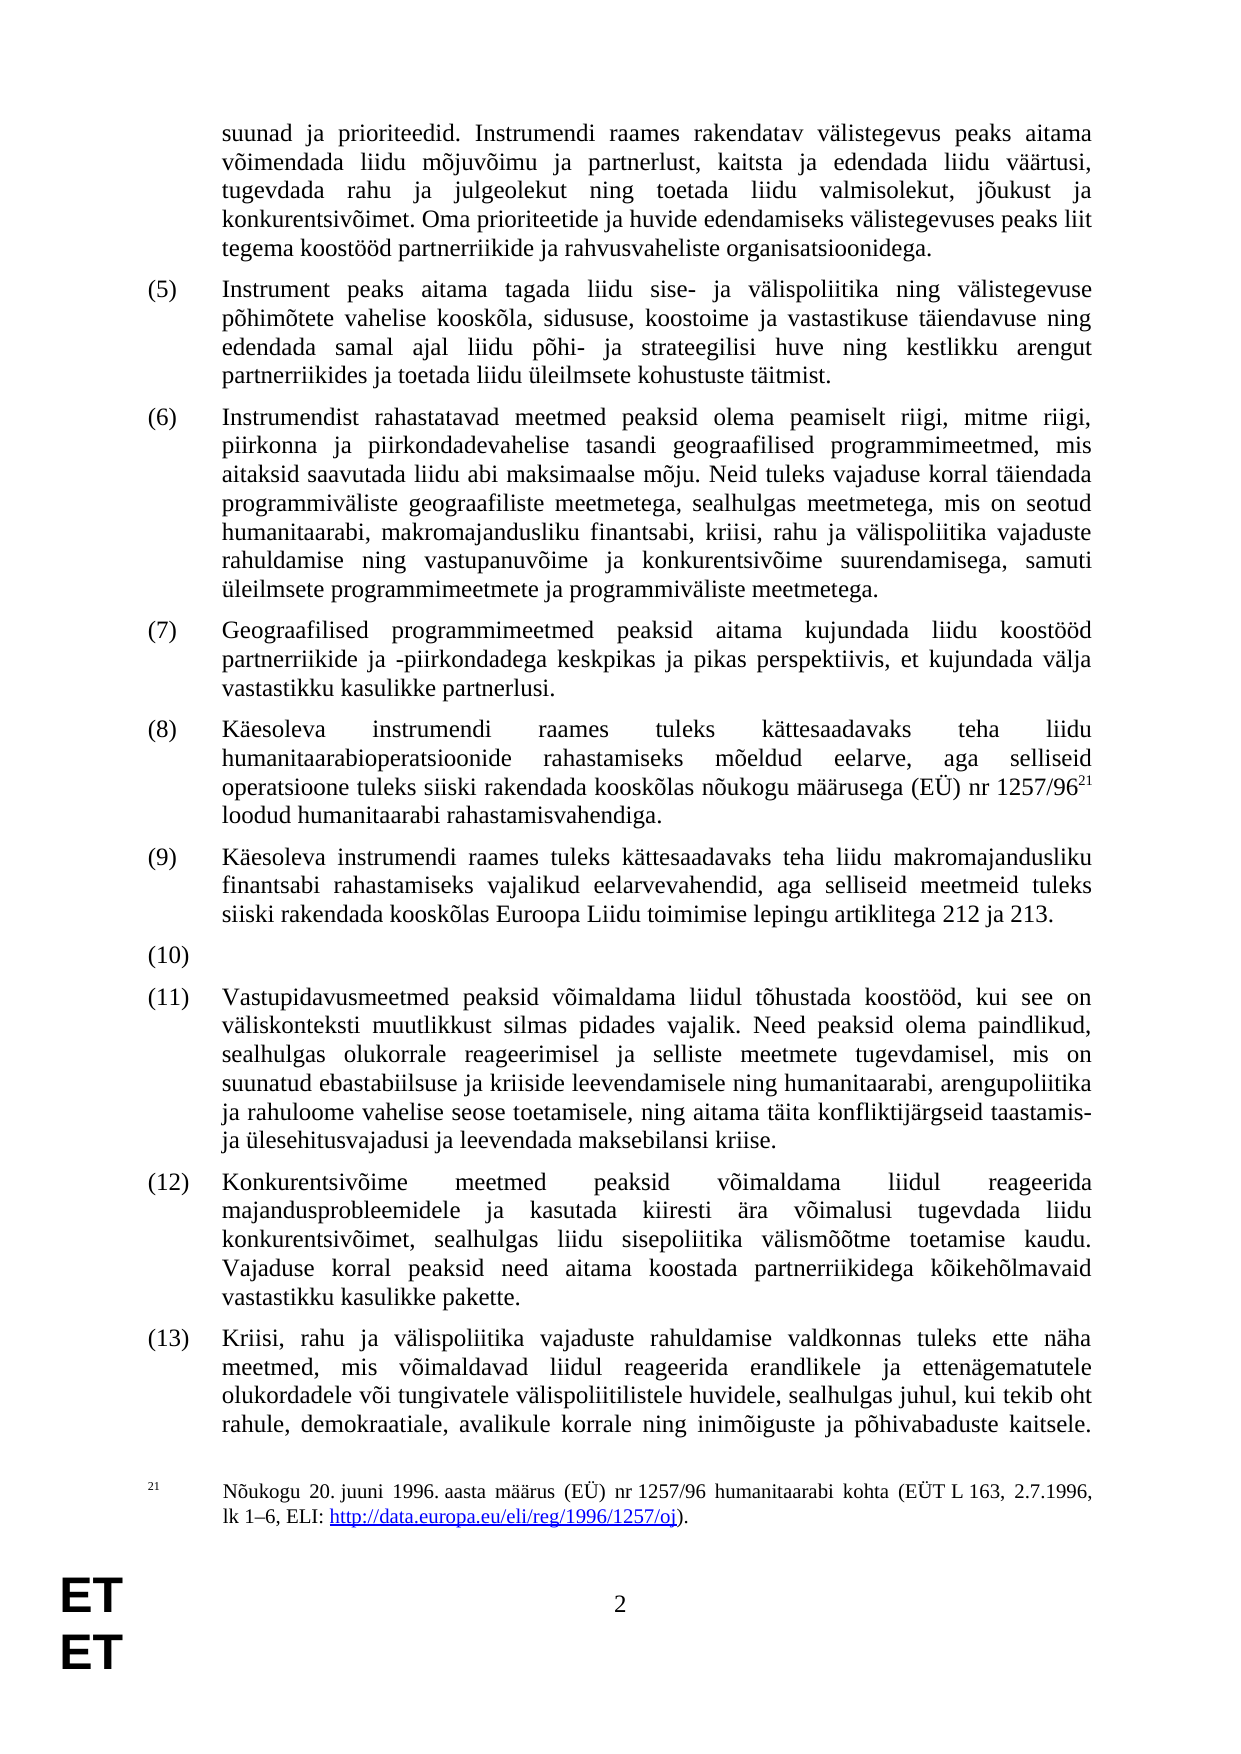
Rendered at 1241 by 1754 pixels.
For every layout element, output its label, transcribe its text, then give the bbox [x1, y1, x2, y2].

text Vastupidavusmeetmed peaksid võimaldama liidul tõhustada koostööd, kui see on väliskonteksti muutlikkust silmas pidades vajalik. Need peaksid olema paindlikud, sealhulgas olukorrale reageerimisel ja selliste meetmete tugevdamisel, mis on suunatud ebastabiilsuse ja kriiside leevendamisele ning humanitaarabi, arengupoliitika ja rahuloome vahelise seose toetamisele, ning aitama täita konfliktijärgseid taastamis- ja ülesehitusvajadusi ja leevendada maksebilansi kriise. [148, 982, 1092, 1154]
text Konkurentsivõime meetmed peaksid võimaldama liidul reageerida majandusprobleemidele ja kasutada kiiresti ära võimalusi tugevdada liidu konkurentsivõimet, sealhulgas liidu sisepoliitika välismõõtme toetamise kaudu. Vajaduse korral peaksid need aitama koostada partnerriikidega kõikehõlmavaid vastastikku kasulikke pakette. [148, 1167, 1092, 1311]
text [148, 1323, 1092, 1438]
text Instrumendist rahastatavad meetmed peaksid olema peamiselt riigi, mitme riigi, piirkonna ja piirkondadevahelise tasandi geograafilised programmimeetmed, mis aitaksid saavutada liidu abi maksimaalse mõju. Neid tuleks vajaduse korral täiendada programmiväliste geograafiliste meetmetega, sealhulgas meetmetega, mis on seotud humanitaarabi, makromajandusliku finantsabi, kriisi, rahu ja välispoliitika vajaduste rahuldamise ning vastupanuvõime ja konkurentsivõime suurendamisega, samuti üleilmsete programmimeetmete ja programmiväliste meetmetega. [148, 402, 1092, 603]
text Käesoleva instrumendi raames tuleks kättesaadavaks teha liidu makromajandusliku finantsabi rahastamiseks vajalikud eelarvevahendid, aga selliseid meetmeid tuleks siiski rakendada kooskõlas Euroopa Liidu toimimise lepingu artiklitega 212 ja 213. [148, 842, 1092, 928]
text Käesoleva instrumendi raames tuleks kättesaadavaks teha liidu humanitaarabioperatsioonide rahastamiseks mõeldud eelarve, aga selliseid operatsioone tuleks siiski rakendada kooskõlas nõukogu määrusega (EÜ) nr 1257/96 loodud humanitaarabi rahastamisvahendiga. [148, 714, 1092, 829]
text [148, 118, 1092, 262]
text Geograafilised programmimeetmed peaksid aitama kujundada liidu koostööd partnerriikide ja -piirkondadega keskpikas ja pikas perspektiivis, et kujundada välja vastastikku kasulikke partnerlusi. [148, 616, 1092, 702]
text Instrument peaks aitama tagada liidu sise- ja välispoliitika ning välistegevuse põhimõtete vahelise kooskõla, sidususe, koostoime ja vastastikuse täiendavuse ning edendada samal ajal liidu põhi- ja strateegilisi huve ning kestlikku arengut partnerriikides ja toetada liidu üleilmsete kohustuste täitmist. [148, 274, 1092, 389]
